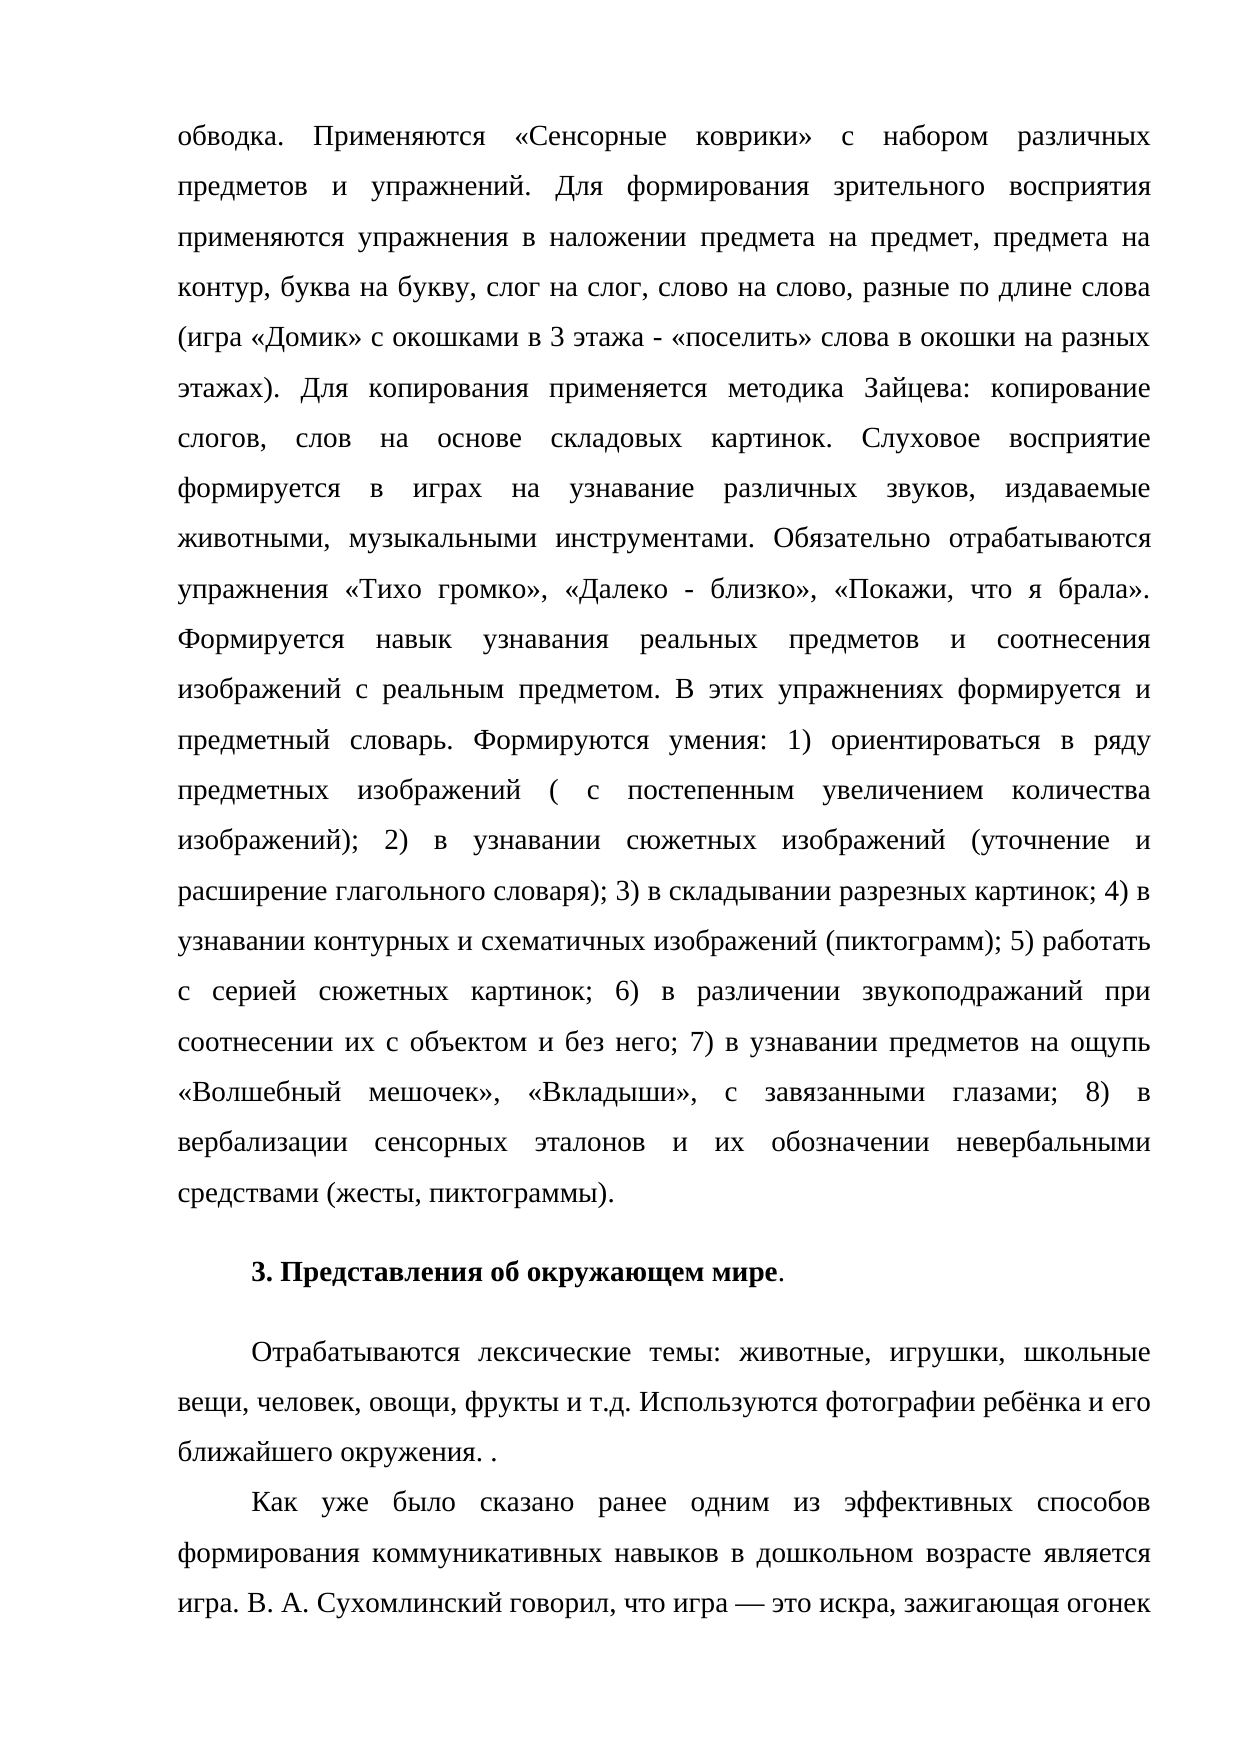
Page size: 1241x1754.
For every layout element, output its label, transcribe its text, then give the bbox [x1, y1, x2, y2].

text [177, 118, 1152, 1208]
text 3. Представления об окружающем мире. [177, 1254, 1152, 1288]
text Отрабатываются лексические темы: животные, игрушки, школьные вещи, человек, овощи, фрукты и т.д. Используются фотографии ребёнка и его ближайшего окружения. . [177, 1334, 1152, 1468]
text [177, 1484, 1152, 1619]
